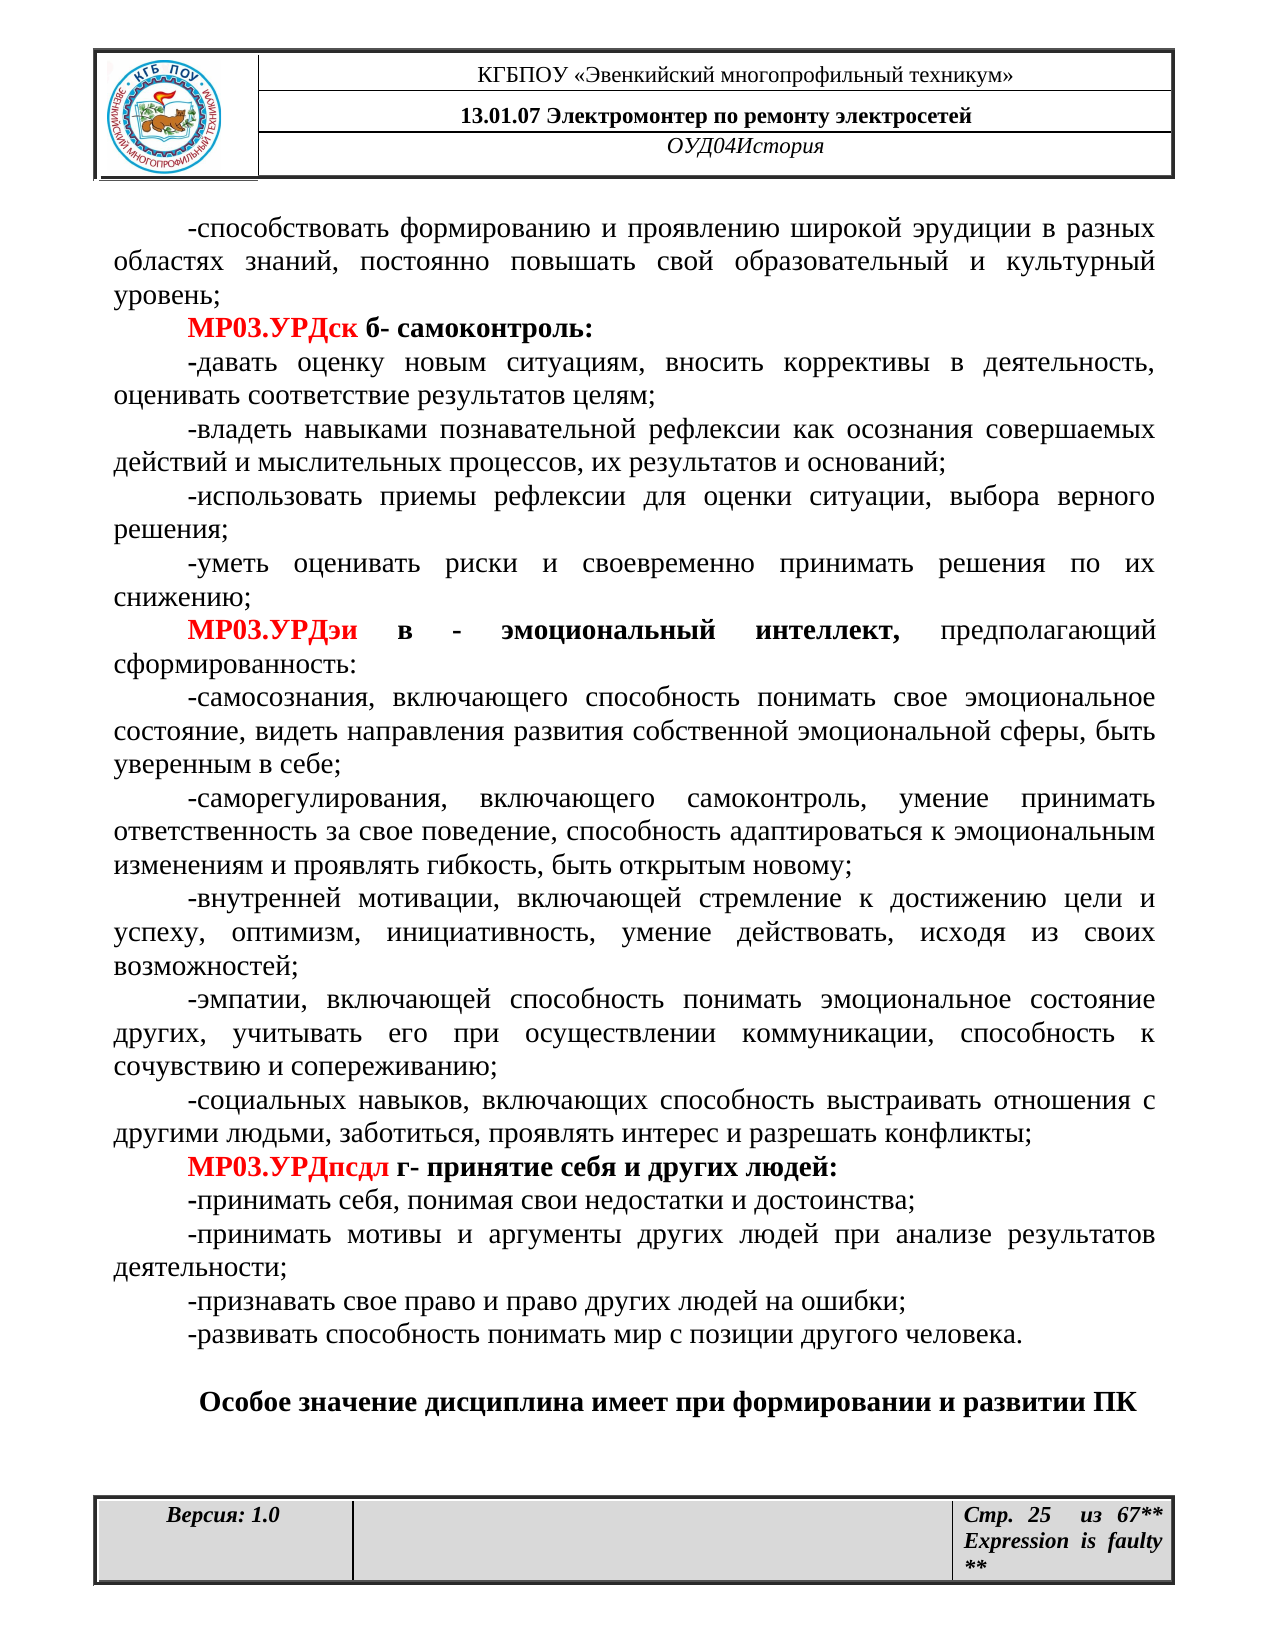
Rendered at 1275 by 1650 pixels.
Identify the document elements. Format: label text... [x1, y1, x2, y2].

text -внутренней мотивации, включающей стремление к достижению цели и успеху, оптимизм, инициативность, умение действовать, исходя из своих возможностей; [113, 881, 1156, 981]
text -самосознания, включающего способность понимать свое эмоциональное состояние, видеть направления развития собственной эмоциональной сферы, быть уверенным в себе; [113, 679, 1156, 780]
text -развивать способность понимать мир с позиции другого человека. [113, 1317, 1156, 1350]
text -давать оценку новым ситуациям, вносить коррективы в деятельность, оценивать соответствие результатов целям; [113, 344, 1156, 411]
text -принимать мотивы и аргументы других людей при анализе результатов деятельности; [113, 1216, 1156, 1283]
text -уметь оценивать риски и своевременно принимать решения по их снижению; [113, 545, 1156, 612]
text -эмпатии, включающей способность понимать эмоциональное состояние других, учитывать его при осуществлении коммуникации, способность к сочувствию и сопереживанию; [113, 981, 1156, 1082]
picture [107, 60, 222, 175]
text -владеть навыками познавательной рефлексии как осознания совершаемых действий и мыслительных процессов, их результатов и оснований; [113, 411, 1156, 478]
text МР03.УРДэи в - эмоциональный интеллект, предполагающий сформированность: [113, 612, 1156, 679]
text -социальных навыков, включающих способность выстраивать отношения с другими людьми, заботиться, проявлять интерес и разрешать конфликты; [113, 1082, 1156, 1149]
text -способствовать формированию и проявлению широкой эрудиции в разных областях знаний, постоянно повышать свой образовательный и культурный уровень; [113, 210, 1156, 310]
picture [107, 60, 154, 108]
text МР03.УРДпсдл г- принятие себя и других людей: [113, 1149, 1156, 1182]
text Особое значение дисциплина имеет при формировании и развитии ПК [113, 1384, 1156, 1417]
text -принимать себя, понимая свои недостатки и достоинства; [113, 1182, 1156, 1216]
text -использовать приемы рефлексии для оценки ситуации, выбора верного решения; [113, 478, 1156, 545]
text -саморегулирования, включающего самоконтроль, умение принимать ответственность за свое поведение, способность адаптироваться к эмоциональным изменениям и проявлять гибкость, быть открытым новому; [113, 780, 1156, 881]
text -признавать свое право и право других людей на ошибки; [113, 1283, 1156, 1317]
text МР03.УРДск б- самоконтроль: [113, 310, 1156, 344]
